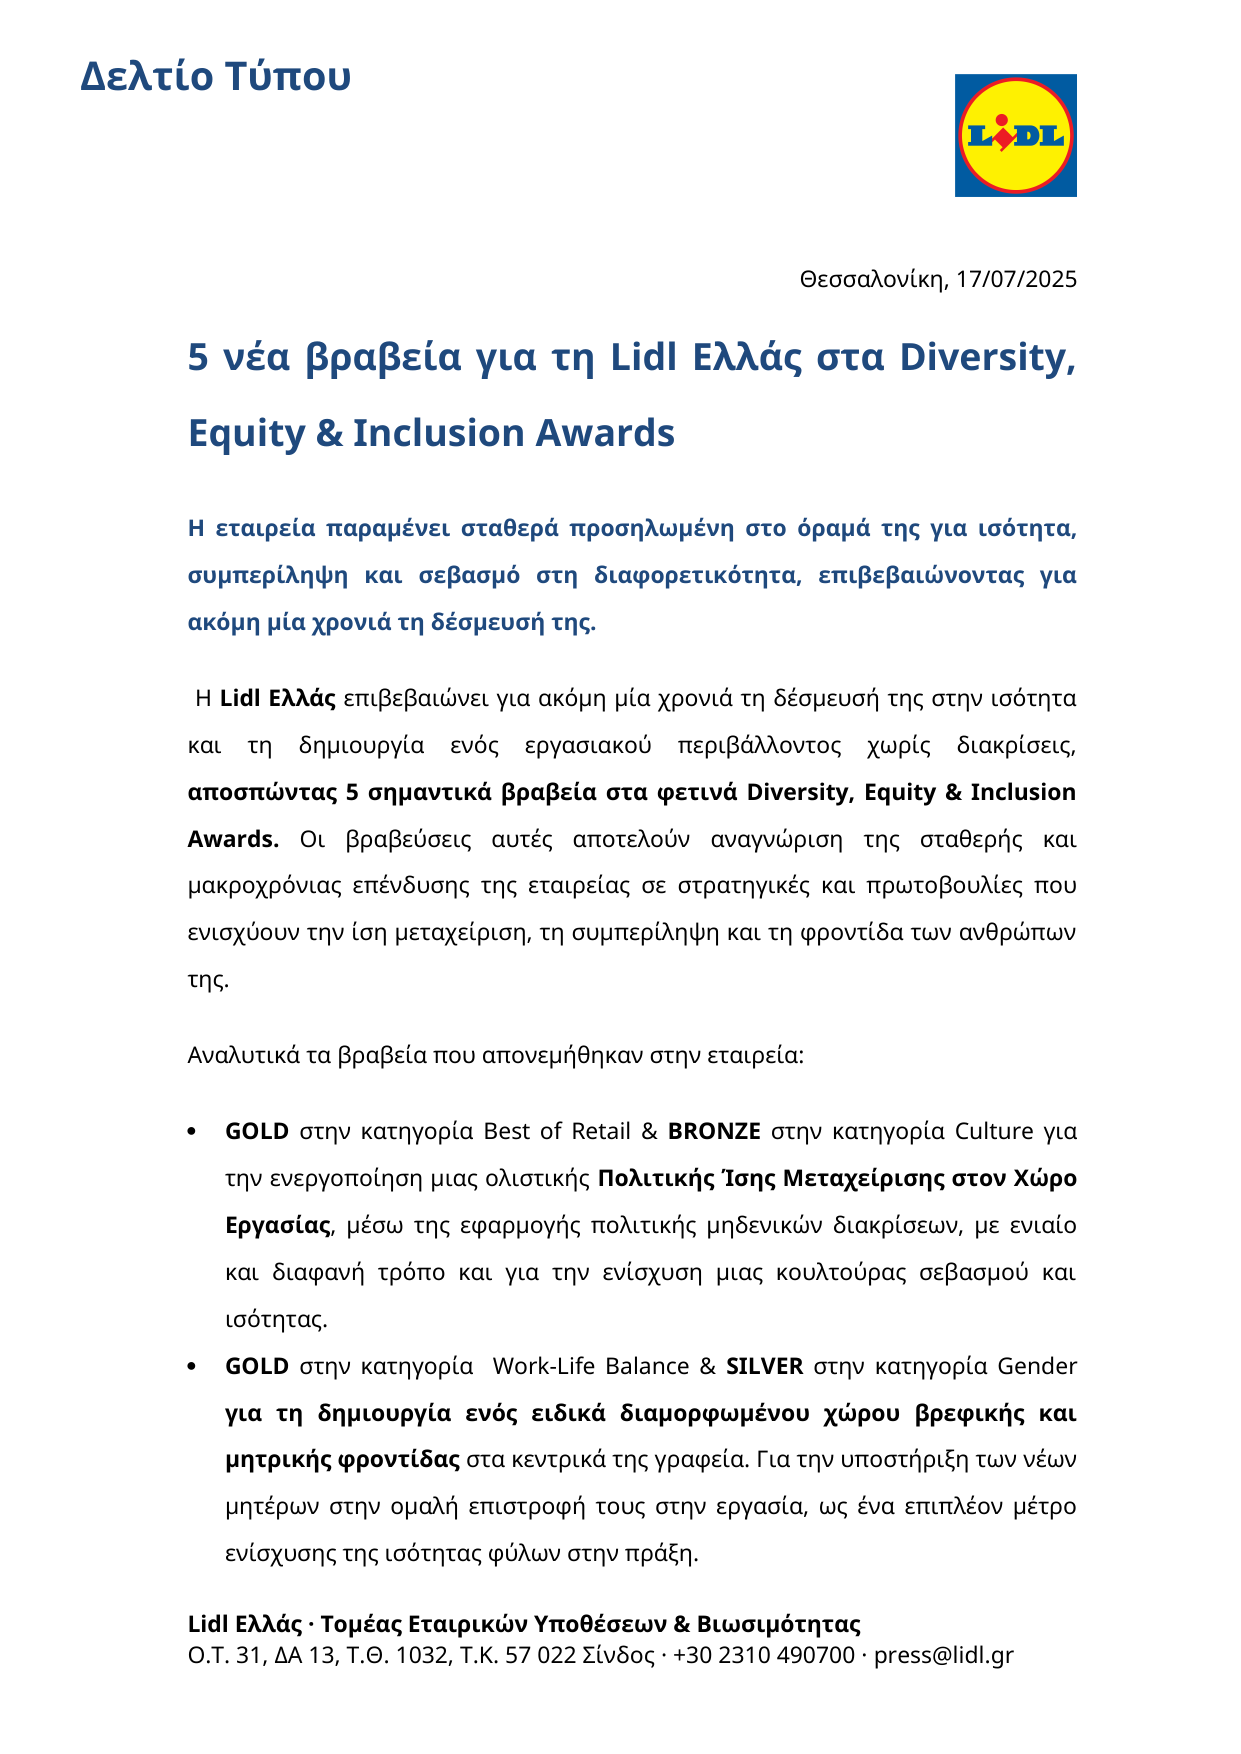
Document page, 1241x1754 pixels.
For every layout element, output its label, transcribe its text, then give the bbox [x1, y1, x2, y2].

text Η Lidl Ελλάς επιβεβαιώνει για ακόμη μία χρονιά τη δέσμευσή της στην ισότητα και τη δημιουργία ενός εργασιακού περιβάλλοντος χωρίς διακρίσεις, αποσπώντας 5 σημαντικά βραβεία στα φετινά Diversity, Equity & Inclusion Awards. Οι βραβεύσεις αυτές αποτελούν αναγνώριση της σταθερής και μακροχρόνιας επένδυσης της εταιρείας σε στρατηγικές και πρωτοβουλίες που ενισχύουν την ίση μεταχείριση, τη συμπερίληψη και τη φροντίδα των ανθρώπων της. [187, 682, 1078, 994]
list GOLD στην κατηγορία Best of Retail & BRONZE στην κατηγορία Culture για την ενεργοποίηση μιας ολιστικής Πολιτικής Ίσης Μεταχείρισης στον Χώρο Εργασίας, μέσω της εφαρμογής πολιτικής μηδενικών διακρίσεων, με ενιαίο και διαφανή τρόπο και για την ενίσχυση μιας κουλτούρας σεβασμού και ισότητας. [187, 1115, 1078, 1334]
picture [954, 73, 1078, 198]
text Αναλυτικά τα βραβεία που απονεμήθηκαν στην εταιρεία: [187, 1039, 1078, 1071]
text Η εταιρεία παραμένει σταθερά προσηλωμένη στο όραμά της για ισότητα, συμπερίληψη και σεβασμό στη διαφορετικότητα, επιβεβαιώνοντας για ακόμη μία χρονιά τη δέσμευσή της. [187, 512, 1078, 637]
text Θεσσαλονίκη, 17/07/2025 [187, 263, 1078, 294]
text 5 νέα βραβεία για τη Lidl Ελλάς στα Diversity, Equity & Inclusion Awards [187, 330, 1078, 457]
